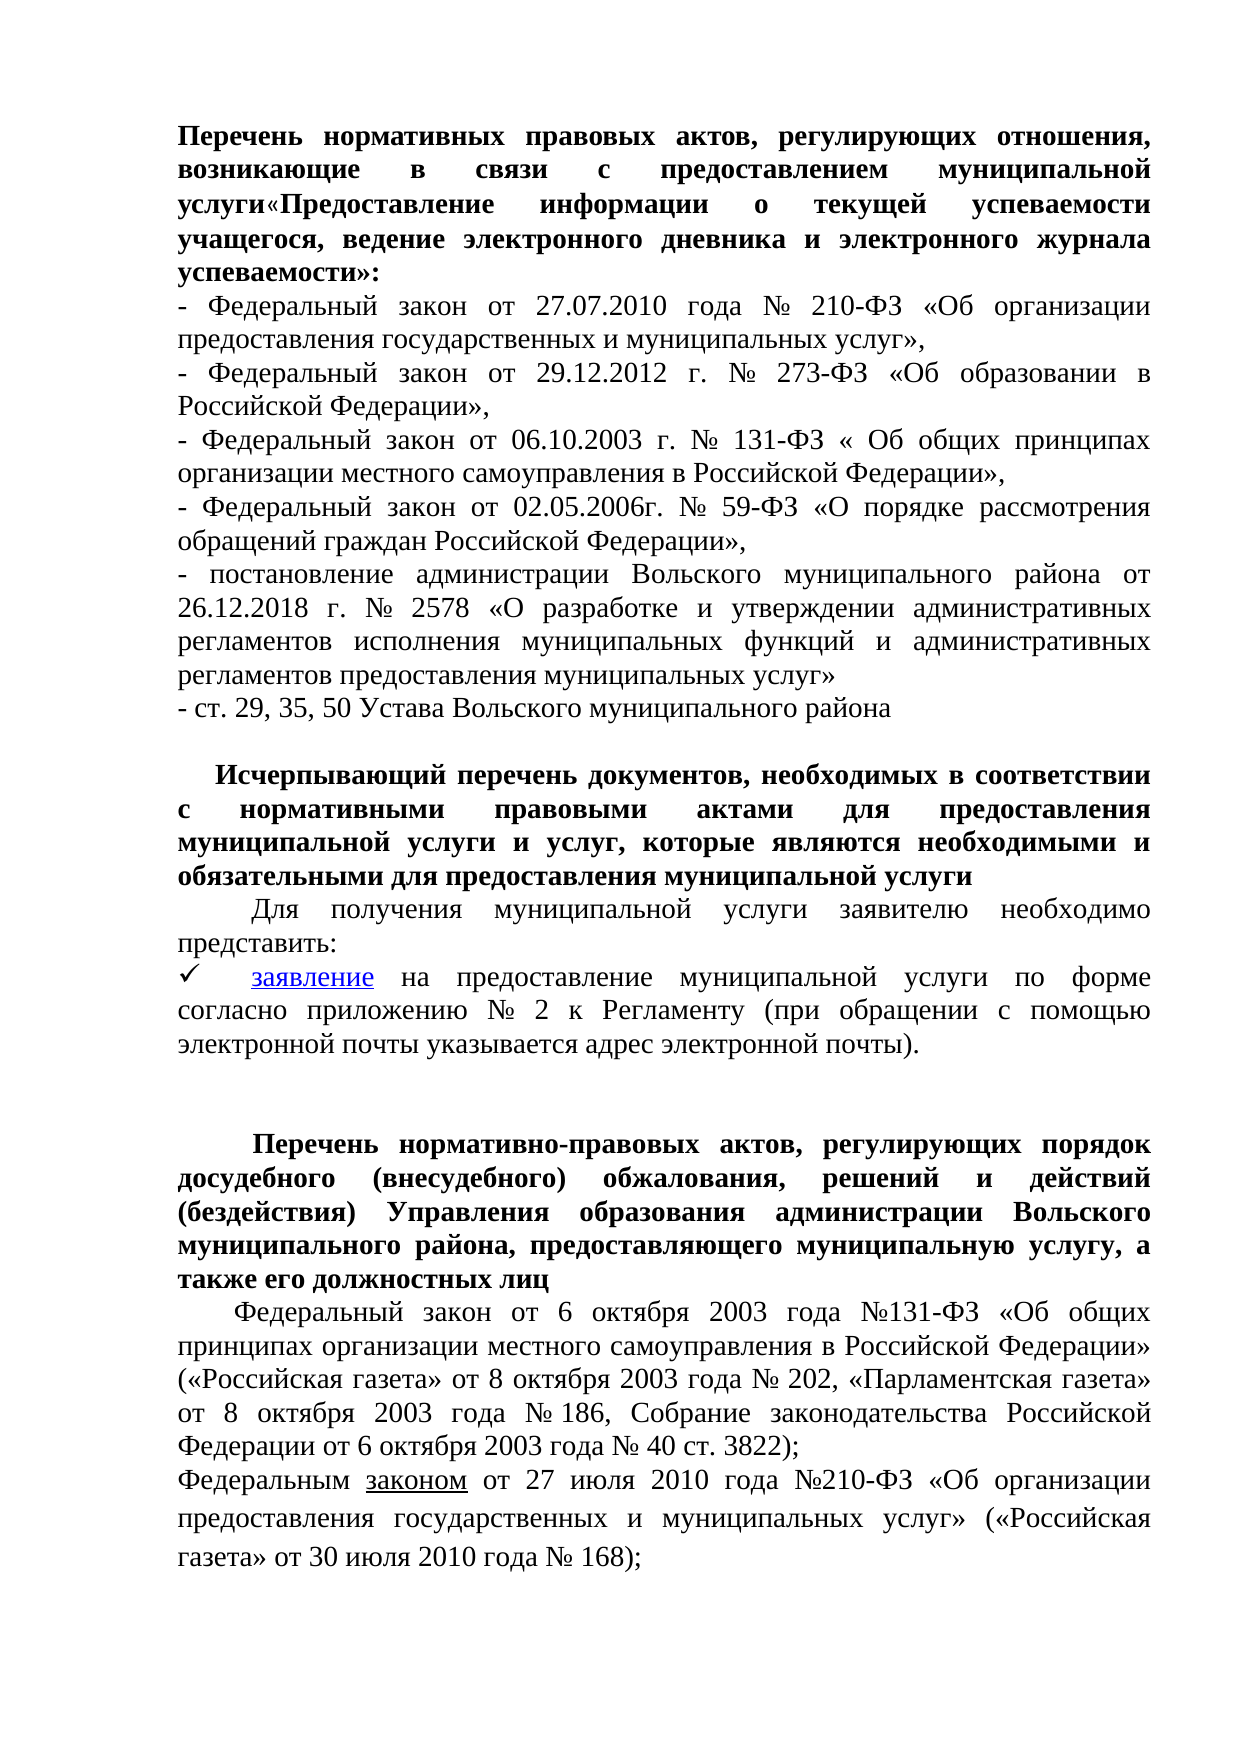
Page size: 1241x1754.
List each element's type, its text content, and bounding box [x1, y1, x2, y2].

text Исчерпывающий перечень документов, необходимых в соответствии с нормативными правовыми актами для предоставления муниципальной услуги и услуг, которые являются необходимыми и обязательными для предоставления муниципальной услуги [177, 757, 1152, 892]
text Для получения муниципальной услуги заявителю необходимо представить: [177, 892, 1152, 959]
text - Федеральный закон от 27.07.2010 года № 210-ФЗ «Об организации предоставления государственных и муниципальных услуг», [177, 288, 1152, 355]
text Перечень нормативных правовых актов, регулирующих отношения, возникающие в связи с предоставлением муниципальной услуги«Предоставление информации о текущей успеваемости учащегося, ведение электронного дневника и электронного журнала успеваемости»: [177, 118, 1152, 288]
text - ст. 29, 35, 50 Устава Вольского муниципального района [177, 690, 1152, 724]
text Федеральный закон от 6 октября 2003 года №131-ФЗ «Об общих принципах организации местного самоуправления в Российской Федерации» («Российская газета» от 8 октября 2003 года № 202, «Парламентская газета» от 8 октября 2003 года № 186, Собрание законодательства Российской Федерации от 6 октября 2003 года № 40 ст. 3822); [177, 1294, 1152, 1462]
text - Федеральный закон от 02.05.2006г. № 59-ФЗ «О порядке рассмотрения обращений граждан Российской Федерации», [177, 489, 1152, 556]
text Перечень нормативно-правовых актов, регулирующих порядок досудебного (внесудебного) обжалования, решений и действий (бездействия) Управления образования администрации Вольского муниципального района, предоставляющего муниципальную услугу, а также его должностных лиц [177, 1127, 1152, 1294]
text - Федеральный закон от 29.12.2012 г. № 273-ФЗ «Об образовании в Российской Федерации», [177, 355, 1152, 422]
list заявление на предоставление муниципальной услуги по форме согласно приложению № 2 к Регламенту (при обращении с помощью электронной почты указывается адрес электронной почты). [177, 959, 1152, 1059]
text Федеральным законом от 27 июля 2010 года №210-ФЗ «Об организации предоставления государственных и муниципальных услуг» («Российская газета» от 30 июля 2010 года № 168); [177, 1462, 1152, 1573]
text - Федеральный закон от 06.10.2003 г. № 131-ФЗ « Об общих принципах организации местного самоуправления в Российской Федерации», [177, 422, 1152, 489]
text - постановление администрации Вольского муниципального района от 26.12.2018 г. № 2578 «О разработке и утверждении административных регламентов исполнения муниципальных функций и административных регламентов предоставления муниципальных услуг» [177, 556, 1152, 690]
